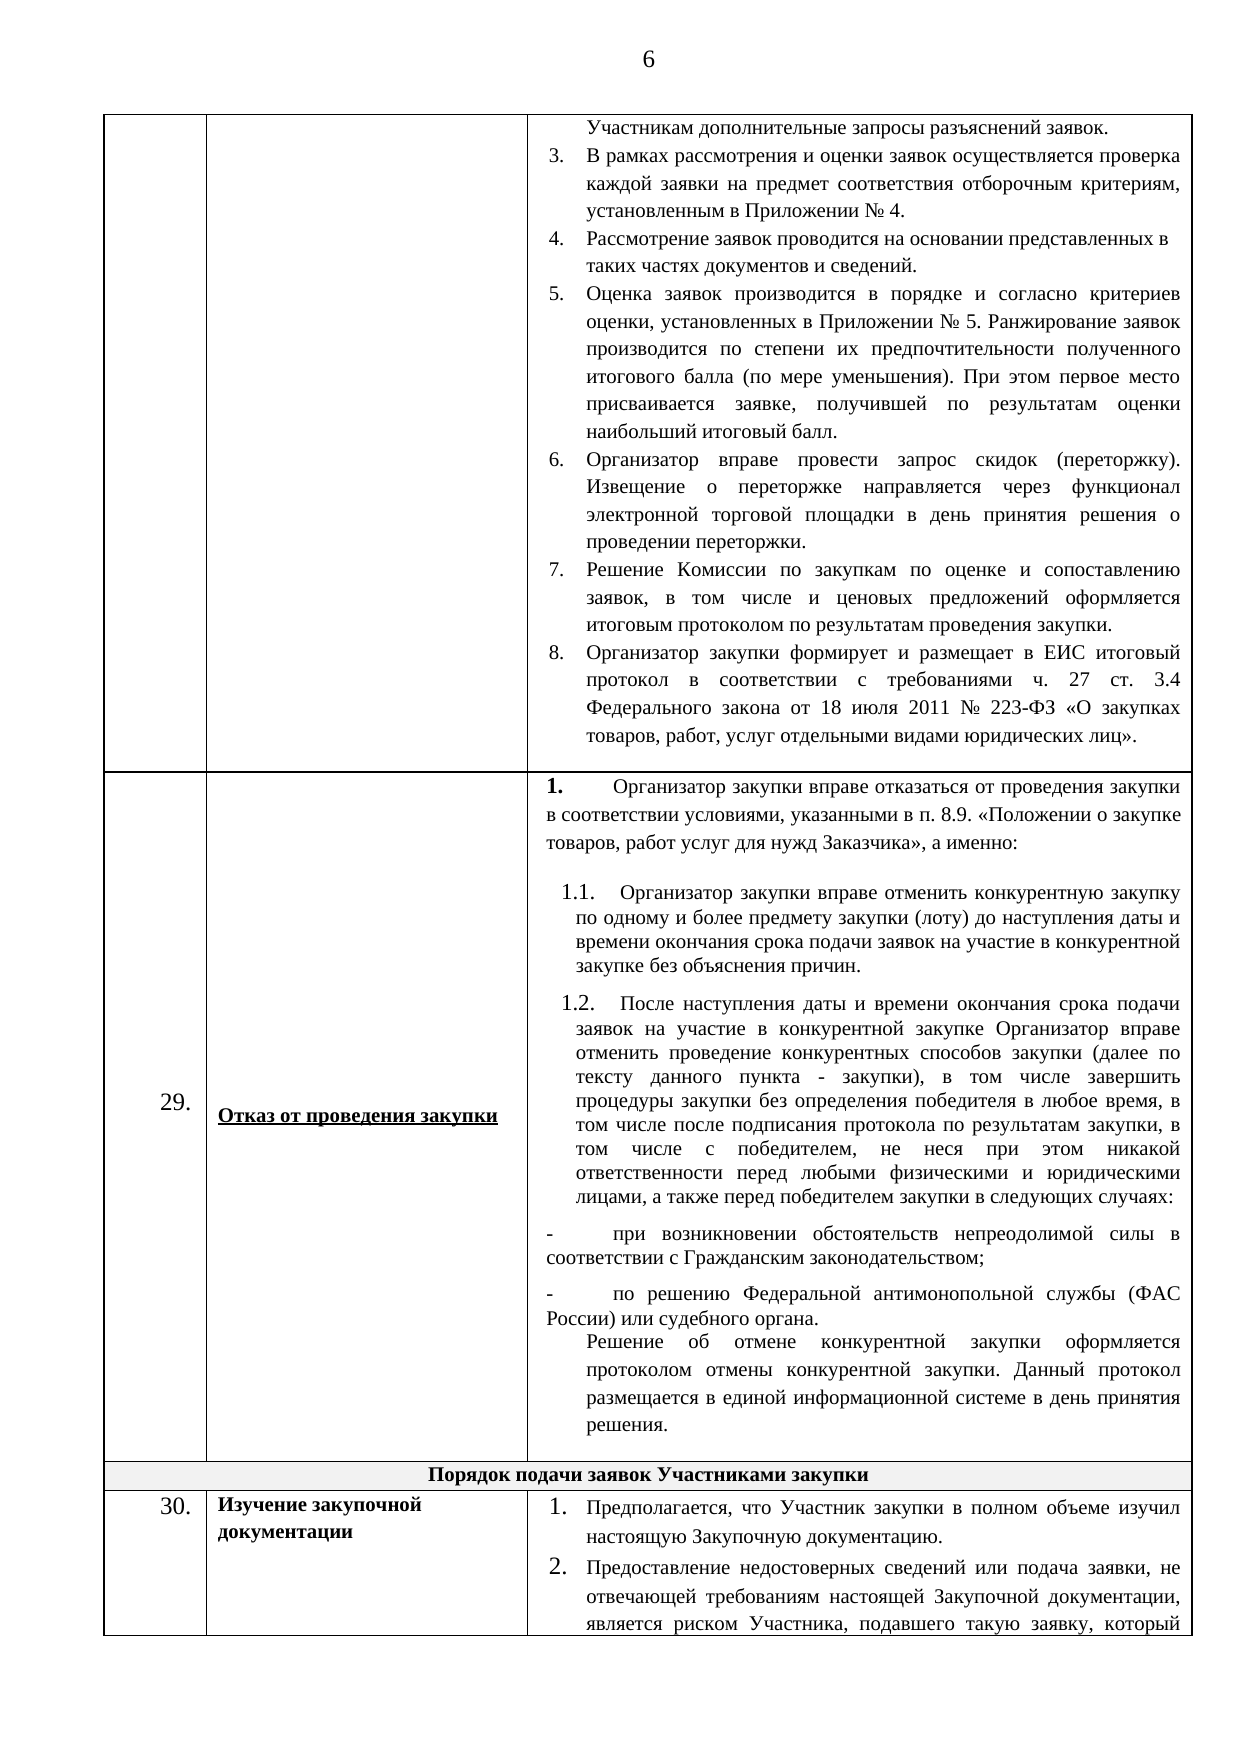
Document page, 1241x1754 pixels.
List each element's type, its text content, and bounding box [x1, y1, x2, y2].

table_cell [105, 115, 206, 771]
table_cell Организатор закупки вправе отказаться от проведения закупки в соответствии условиями, указанными в п. 8.9. «Положении о закупке товаров, работ услуг для нужд Заказчика», а именно: Организатор закупки вправе отменить конкурентную закупку по одному и более предмету закупки (лоту) до наступления даты и времени окончания срока подачи заявок на участие в конкурентной закупке без объяснения причин. После наступления даты и времени окончания срока подачи заявок на участие в конкурентной закупке Организатор вправе отменить проведение конкурентных способов закупки (далее по тексту данного пункта - закупки), в том числе завершить процедуры закупки без определения победителя в любое время, в том числе после подписания протокола по результатам закупки, в том числе с победителем, не неся при этом никакой ответственности перед любыми физическими и юридическими лицами, а также перед победителем закупки в следующих случаях: - при возникновении обстоятельств непреодолимой силы в соответствии с Гражданским законодательством; - по решению Федеральной антимонопольной службы (ФАС России) или судебного органа. Решение об отмене конкурентной закупки оформляется протоколом отмены конкурентной закупки. Данный протокол размещается в единой информационной системе в день принятия решения. [528, 773, 1191, 1461]
table_cell [105, 773, 206, 1461]
table_cell [105, 1491, 206, 1635]
table_cell Порядок подачи заявок Участниками закупки [105, 1462, 1191, 1490]
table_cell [528, 115, 1191, 771]
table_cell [207, 115, 527, 771]
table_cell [207, 1491, 527, 1635]
table_cell Отказ от проведения закупки [207, 773, 527, 1461]
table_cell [528, 1491, 1191, 1635]
